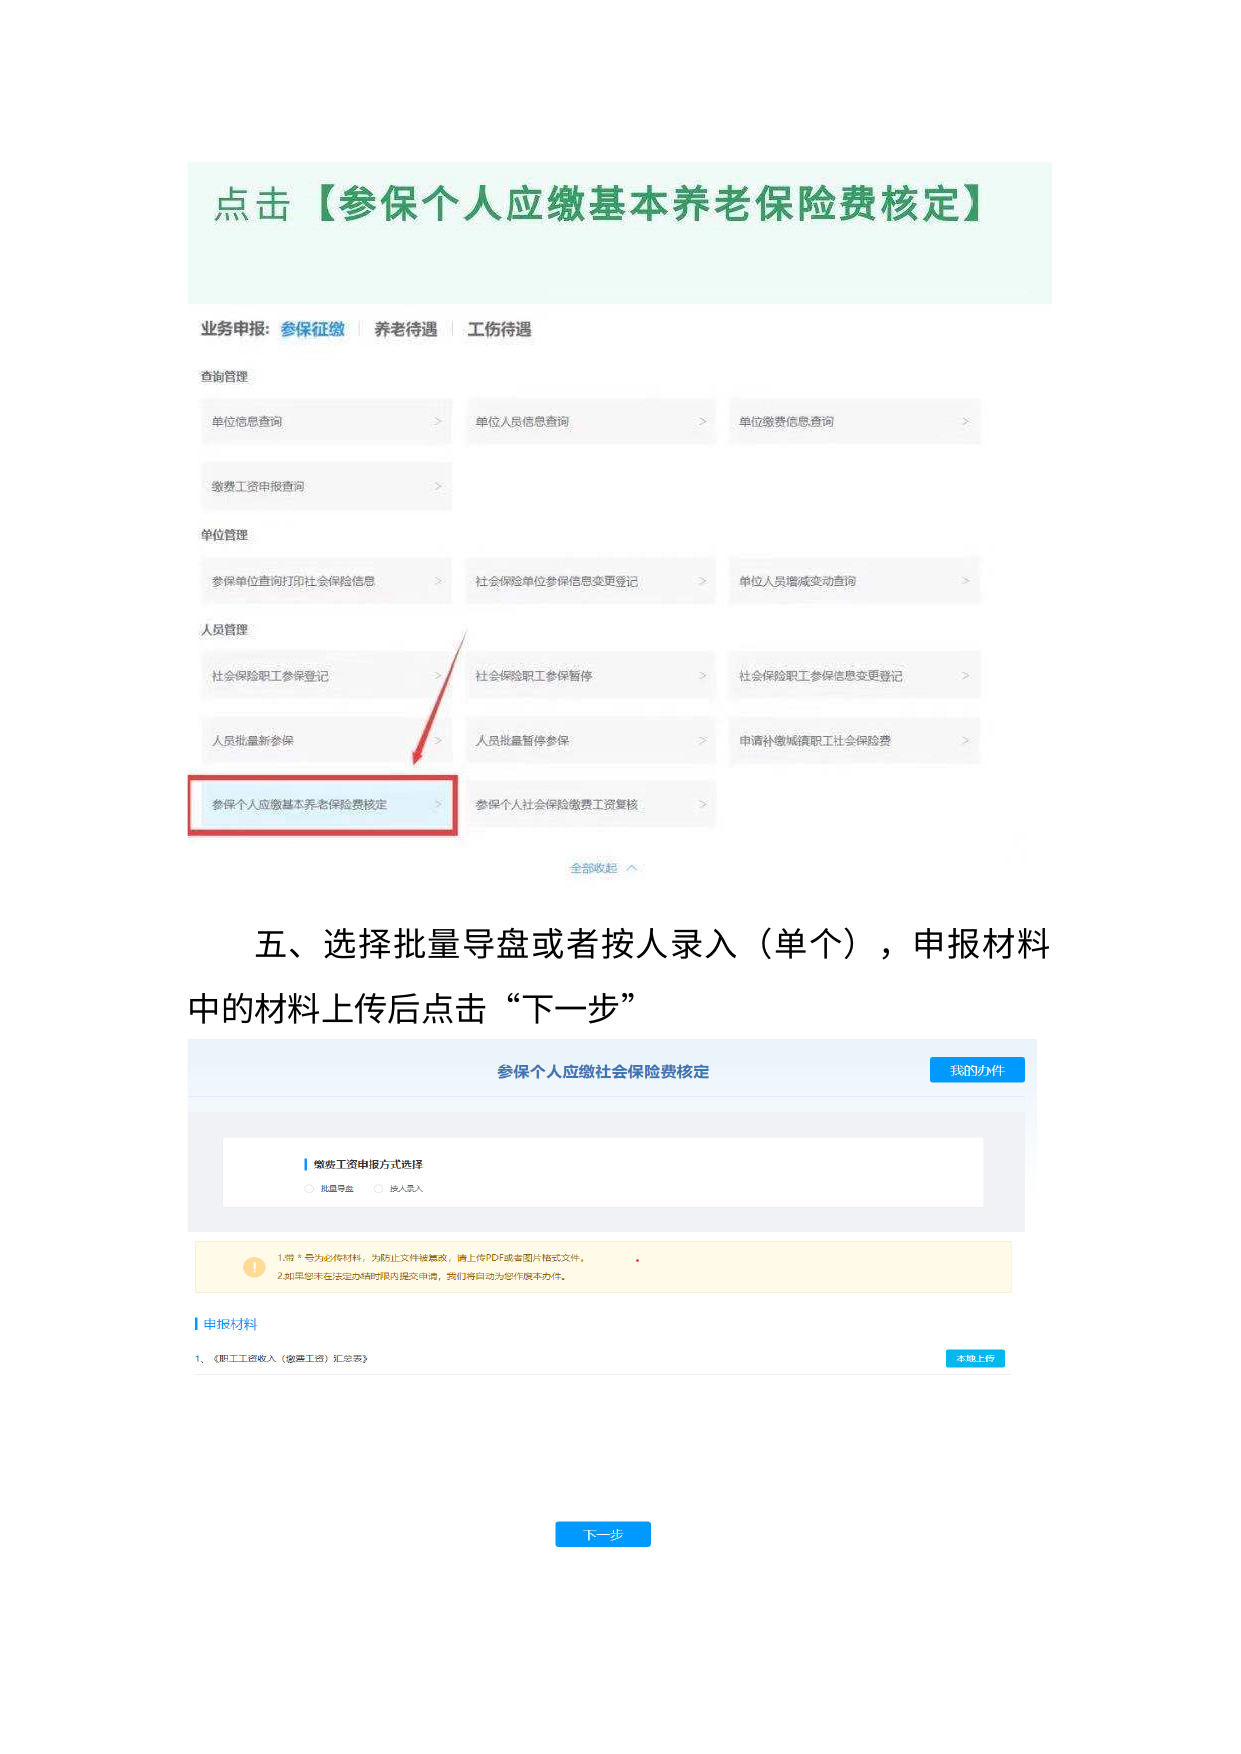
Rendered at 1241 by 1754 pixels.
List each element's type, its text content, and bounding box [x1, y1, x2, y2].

picture [187, 162, 1052, 892]
picture [187, 1039, 1037, 1559]
text 五、选择批量导盘或者按人录入（单个），申报材料中的材料上传后点击“下一步” [187, 909, 1053, 1039]
